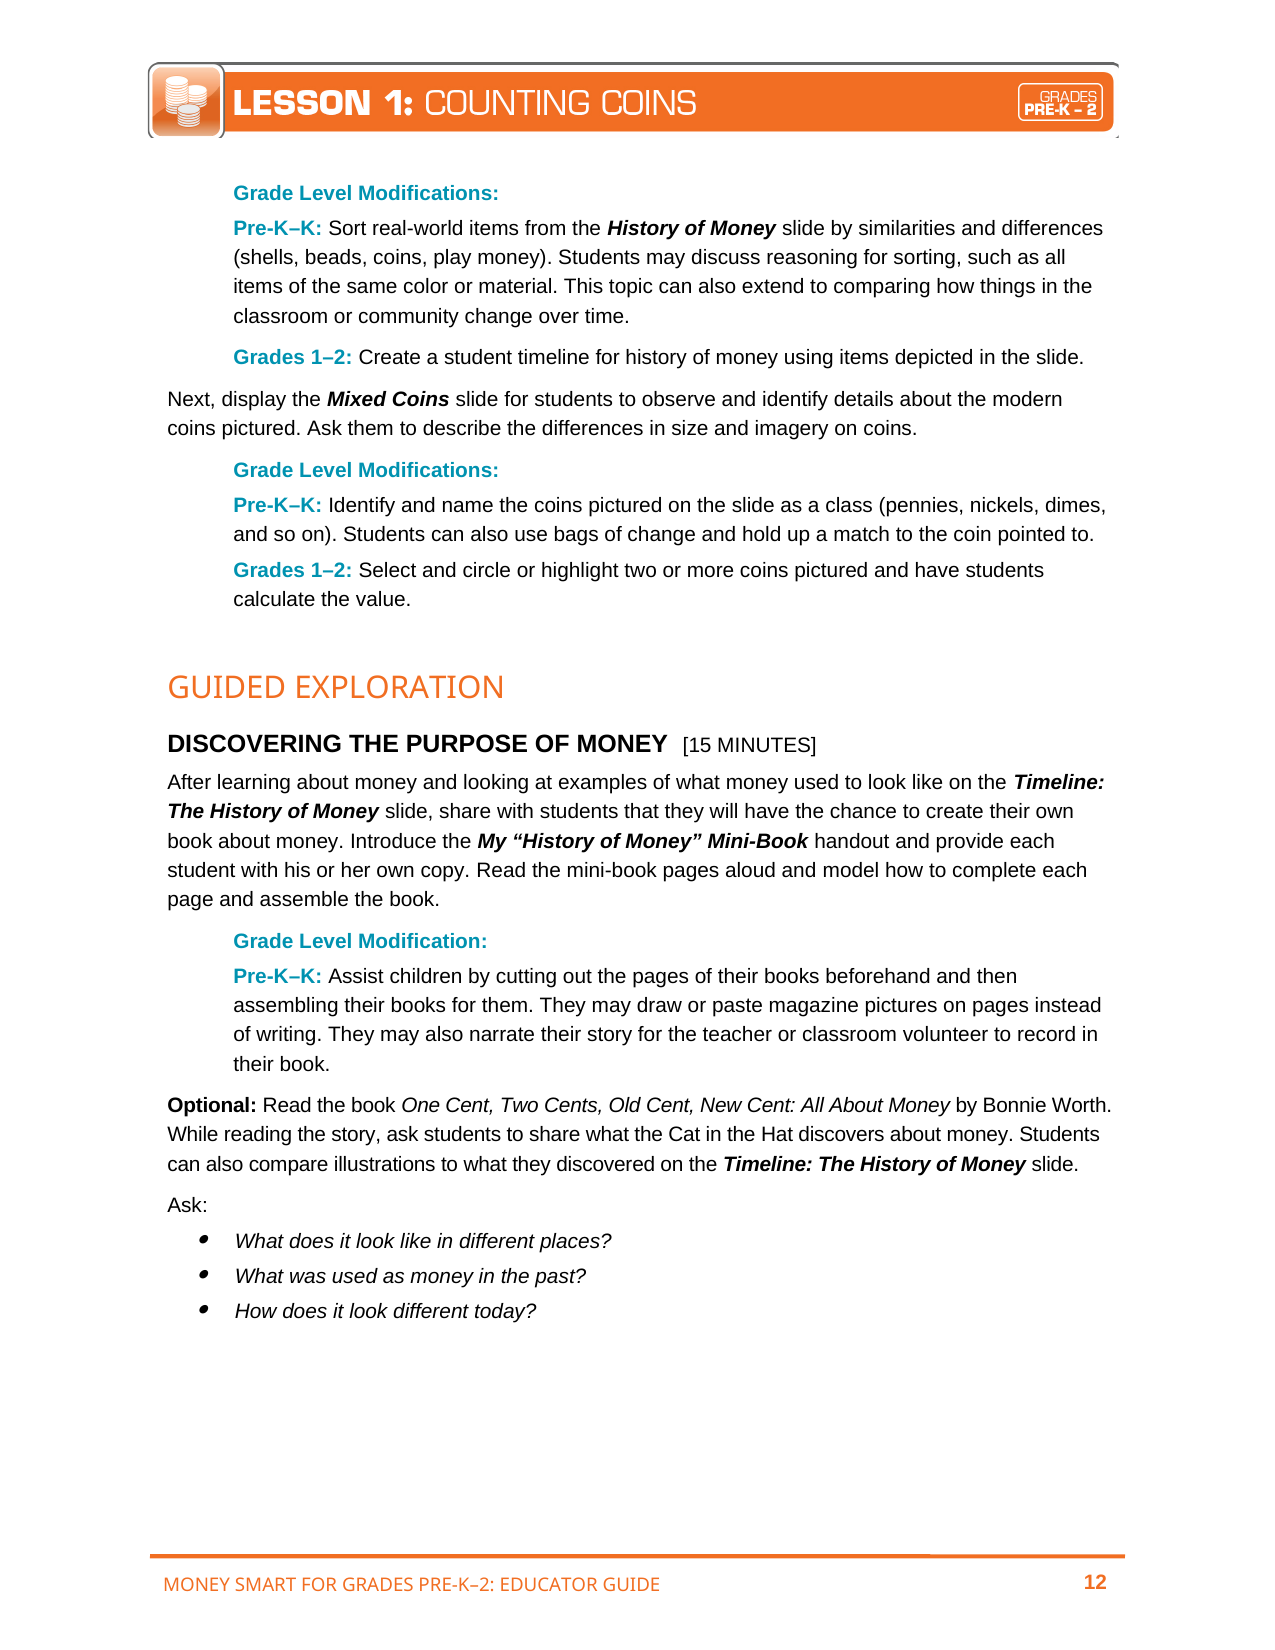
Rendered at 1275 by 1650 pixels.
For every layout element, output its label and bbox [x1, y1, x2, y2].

picture [147, 62, 1118, 138]
